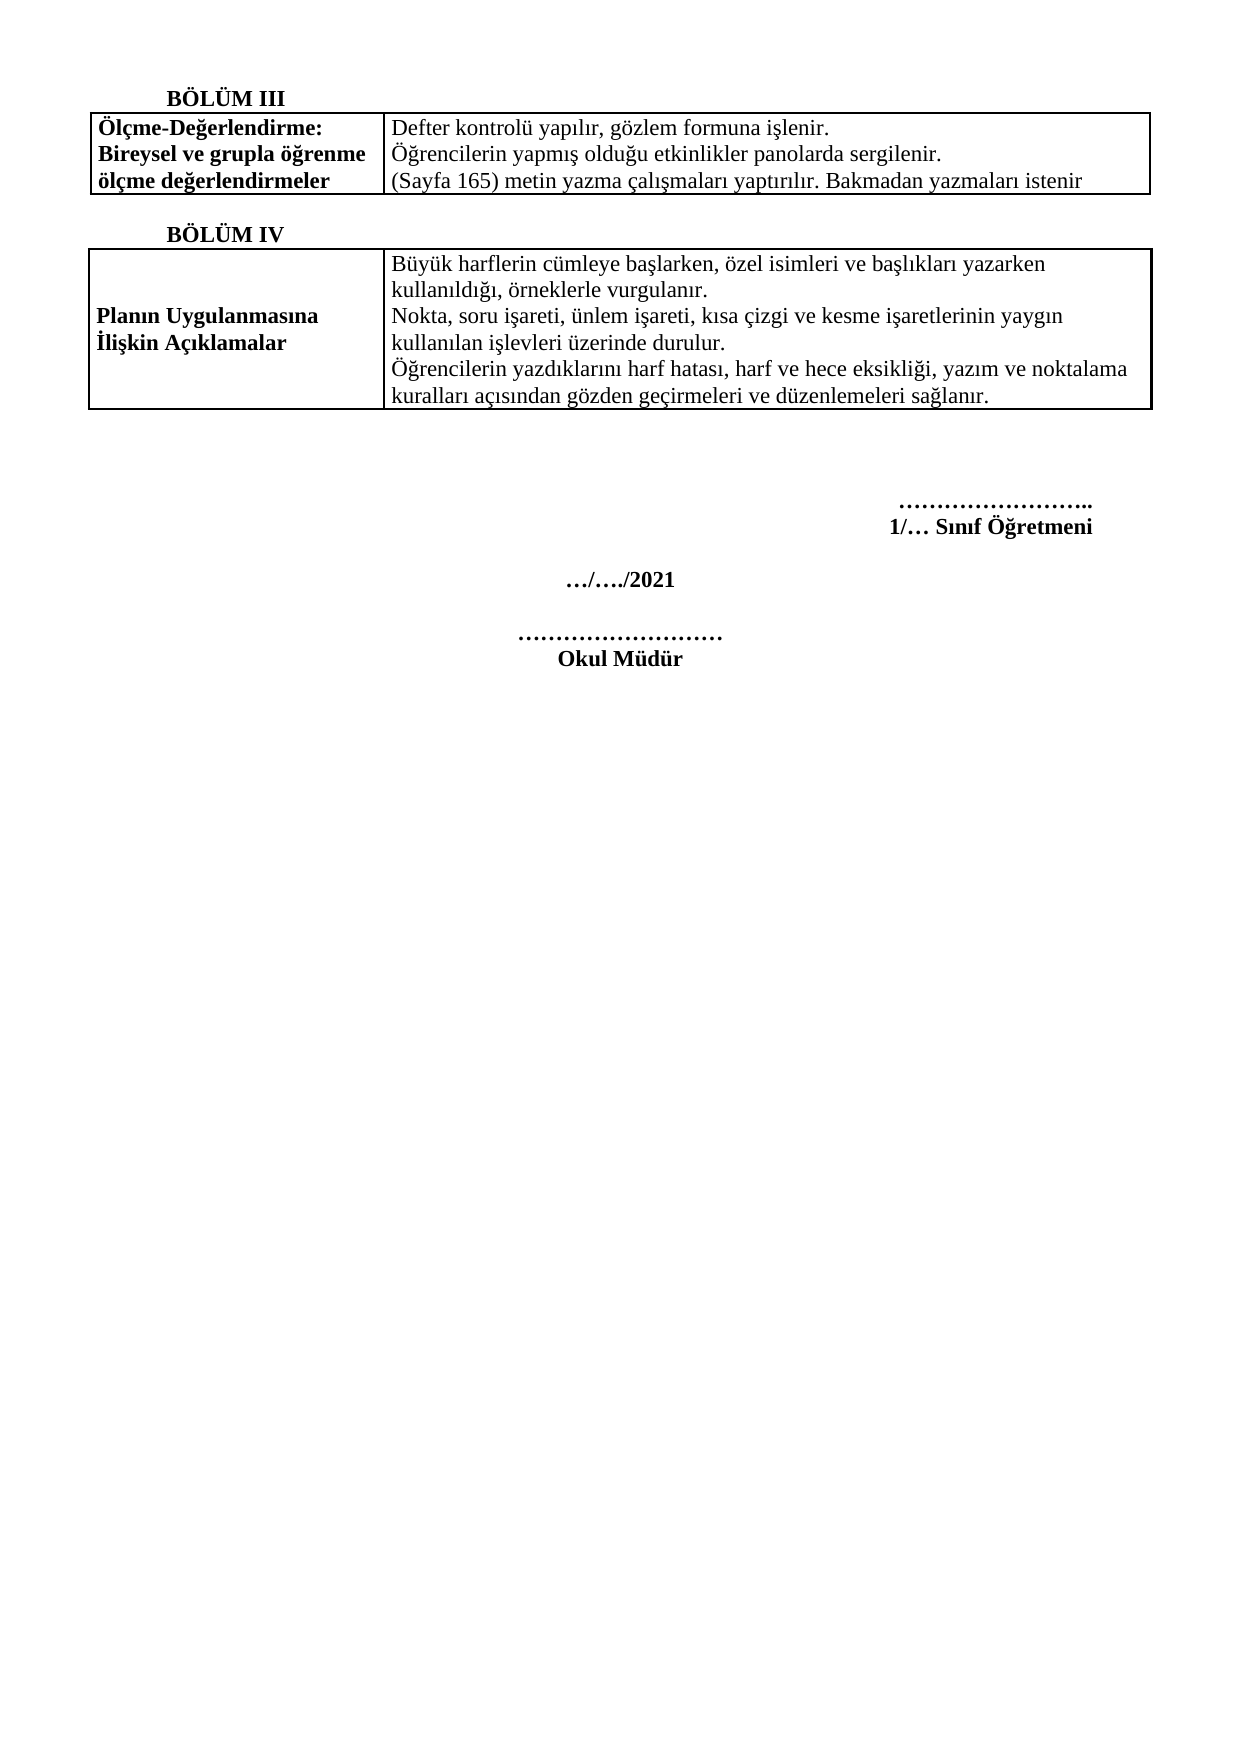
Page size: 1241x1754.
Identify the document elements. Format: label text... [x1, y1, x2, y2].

table_header Planın Uygulanmasına İlişkin Açıklamalar [90, 250, 383, 408]
text 1/… Sınıf Öğretmeni [148, 513, 1093, 539]
subtitle BÖLÜM III [148, 86, 1093, 112]
text …………………….. [148, 487, 1093, 513]
text ……………………… [148, 619, 1093, 645]
text Okul Müdür [148, 645, 1093, 671]
table_header Büyük harflerin cümleye başlarken, özel isimleri ve başlıkları yazarken kullanıldığı, örneklerle vurgulanır. Nokta, soru işareti, ünlem işareti, kısa çizgi ve kesme işaretlerinin yaygın kullanılan işlevleri üzerinde durulur. Öğrencilerin yazdıklarını harf hatası, harf ve hece eksikliği, yazım ve noktalama kuralları açısından gözden geçirmeleri ve düzenlemeleri sağlanır. [385, 250, 1150, 408]
table_header Defter kontrolü yapılır, gözlem formuna işlenir. Öğrencilerin yapmış olduğu etkinlikler panolarda sergilenir. (Sayfa 165) metin yazma çalışmaları yaptırılır. Bakmadan yazmaları istenir [385, 114, 1149, 193]
table_header Ölçme-Değerlendirme: Bireysel ve grupla öğrenme ölçme değerlendirmeler [92, 114, 383, 193]
text …/…./2021 [148, 566, 1093, 592]
subtitle BÖLÜM IV [148, 221, 1093, 248]
